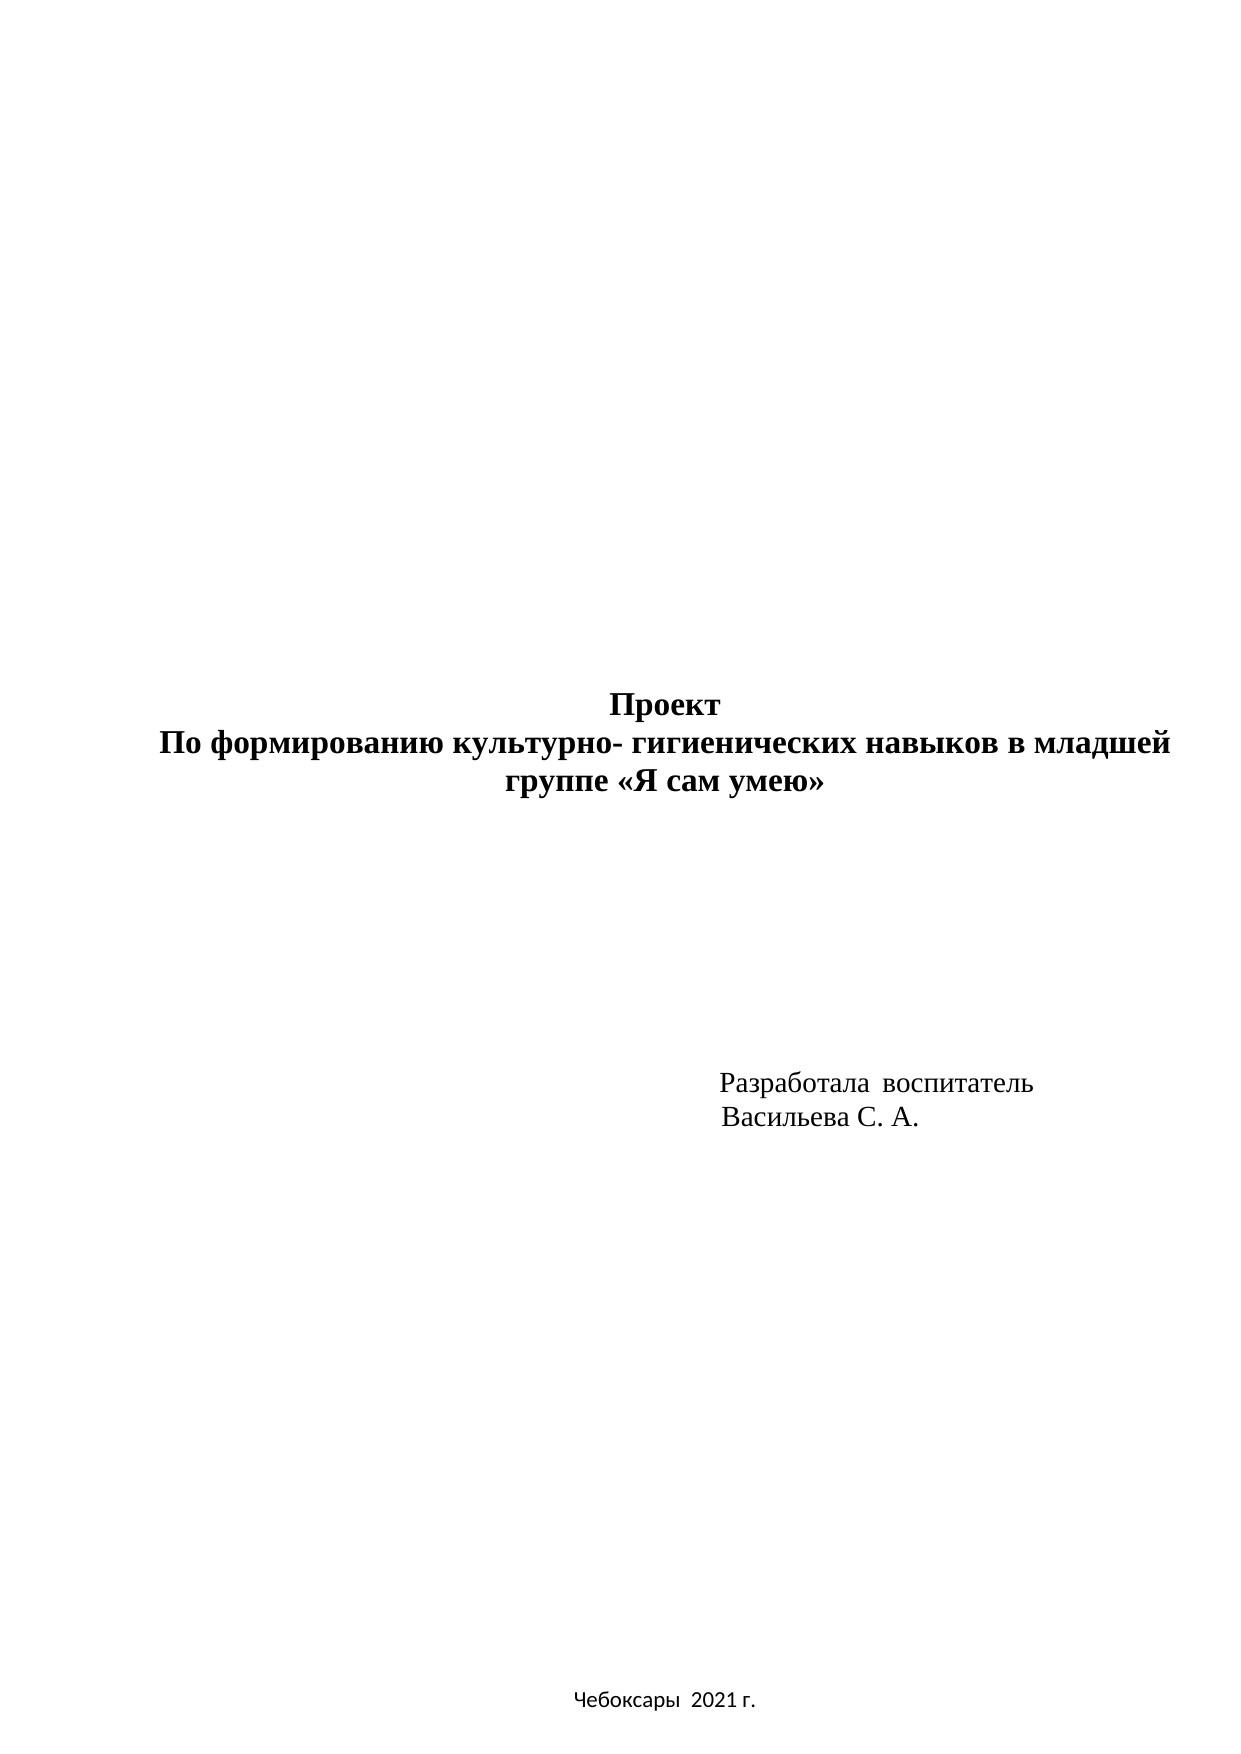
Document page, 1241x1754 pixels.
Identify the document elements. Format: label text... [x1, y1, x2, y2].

subtitle Проект [154, 684, 1176, 722]
text Разработала воспитатель Васильева С. А. [719, 1065, 1041, 1132]
text По формированию культурно- гигиенических навыков в младшей группе «Я сам умею» [154, 722, 1176, 799]
text Чебоксары 2021 г. [154, 1685, 1176, 1713]
